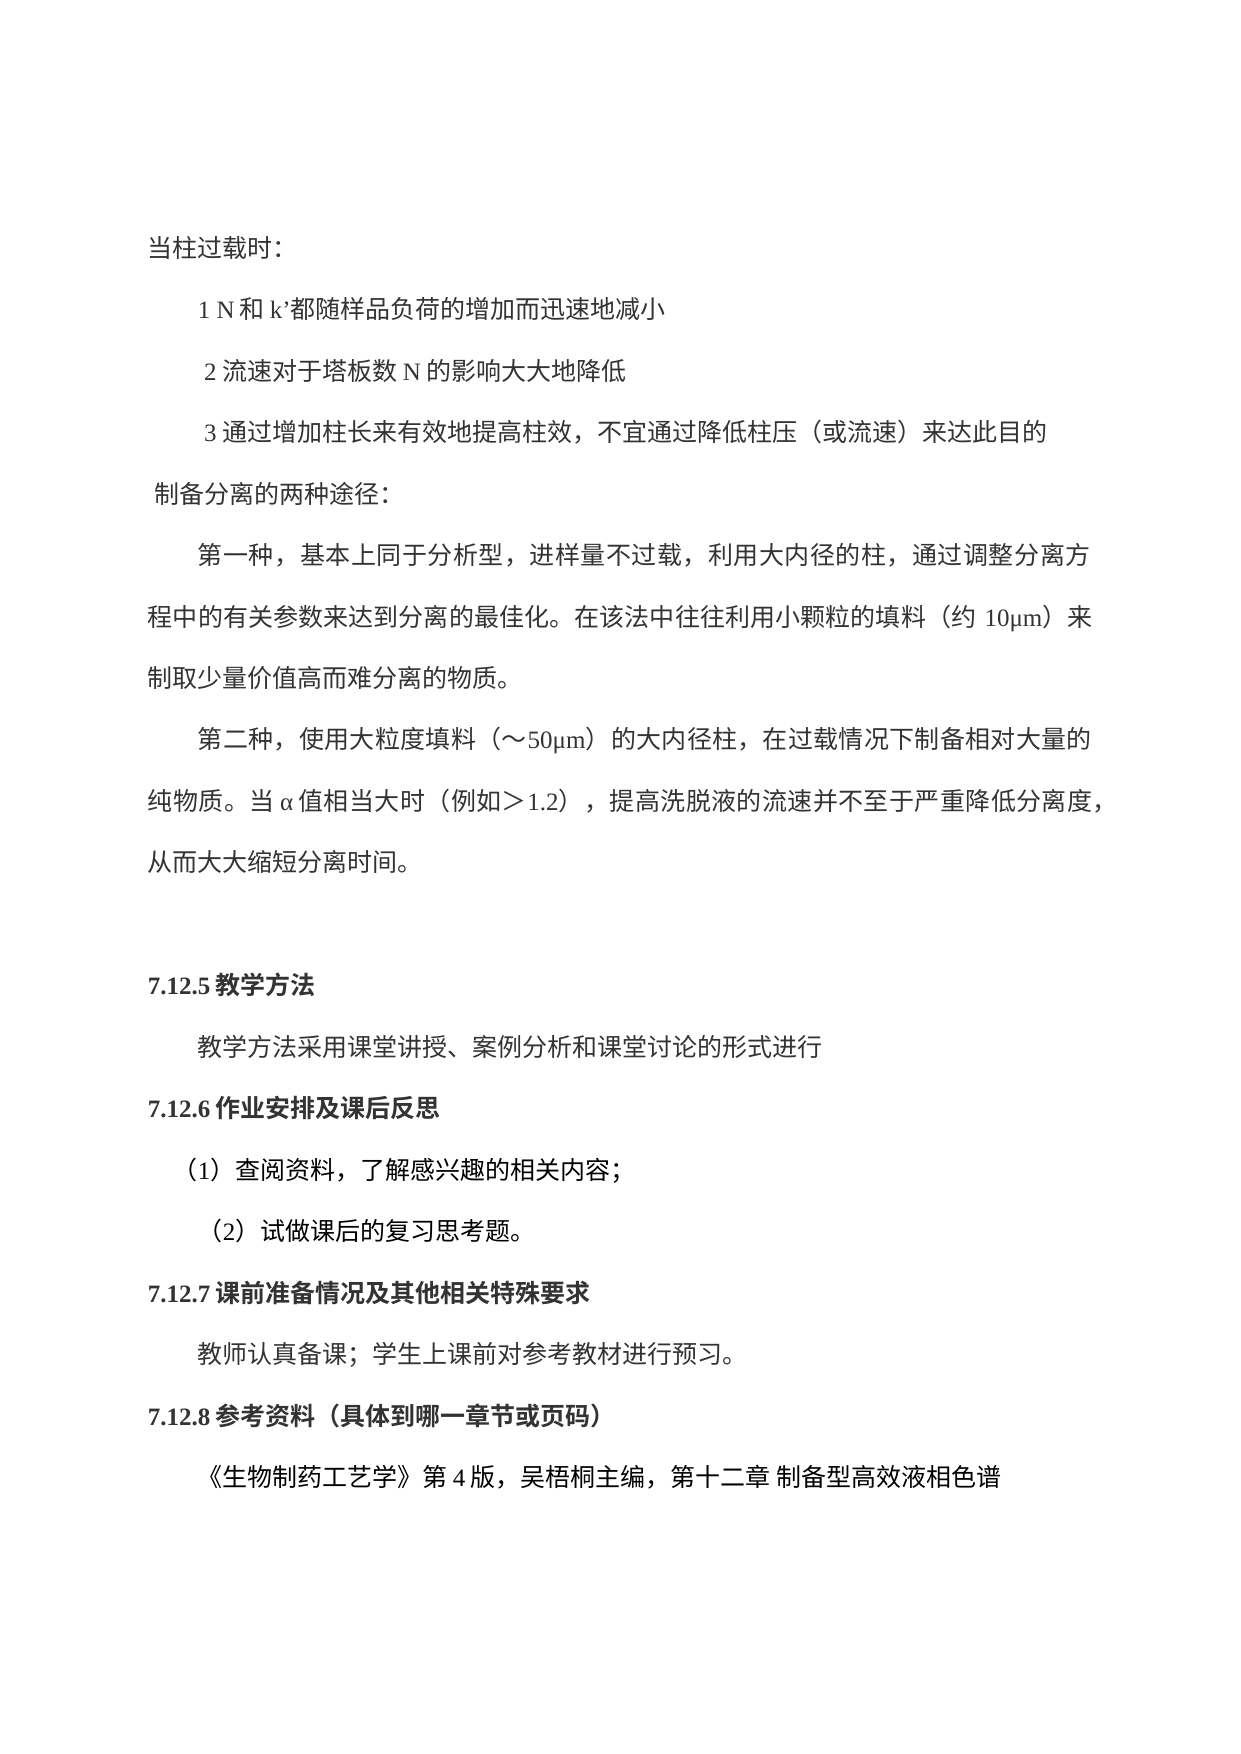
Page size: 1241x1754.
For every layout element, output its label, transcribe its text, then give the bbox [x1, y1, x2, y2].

text 7.12.6作业安排及课后反思 [148, 1076, 1092, 1138]
text 制备分离的两种途径： [148, 462, 1092, 523]
text 《生物制药工艺学》第4版，吴梧桐主编，第十二章 制备型高效液相色谱 [148, 1445, 1092, 1506]
text （1）查阅资料，了解感兴趣的相关内容； [148, 1138, 1092, 1199]
text 第一种，基本上同于分析型，进样量不过载，利用大内径的柱，通过调整分离方程中的有关参数来达到分离的最佳化。在该法中往往利用小颗粒的填料（约10μm）来制取少量价值高而难分离的物质。 [148, 523, 1092, 707]
text （2）试做课后的复习思考题。 [148, 1199, 1092, 1261]
text 7.12.5教学方法 [148, 953, 1092, 1015]
text 第二种，使用大粒度填料（～50μm）的大内径柱，在过载情况下制备相对大量的纯物质。当α值相当大时（例如＞1.2），提高洗脱液的流速并不至于严重降低分离度，从而大大缩短分离时间。 [148, 707, 1092, 892]
text 7.12.8参考资料（具体到哪一章节或页码） [148, 1383, 1092, 1445]
text 2 流速对于塔板数N的影响大大地降低 [148, 339, 1092, 400]
text 3 通过增加柱长来有效地提高柱效，不宜通过降低柱压（或流速）来达此目的 [148, 400, 1092, 462]
text 7.12.7课前准备情况及其他相关特殊要求 [148, 1261, 1092, 1322]
text 1 N和k’都随样品负荷的增加而迅速地减小 [148, 277, 1092, 339]
text 教学方法采用课堂讲授、案例分析和课堂讨论的形式进行 [148, 1015, 1092, 1076]
text 当柱过载时： [148, 216, 1092, 277]
text 教师认真备课；学生上课前对参考教材进行预习。 [148, 1322, 1092, 1383]
